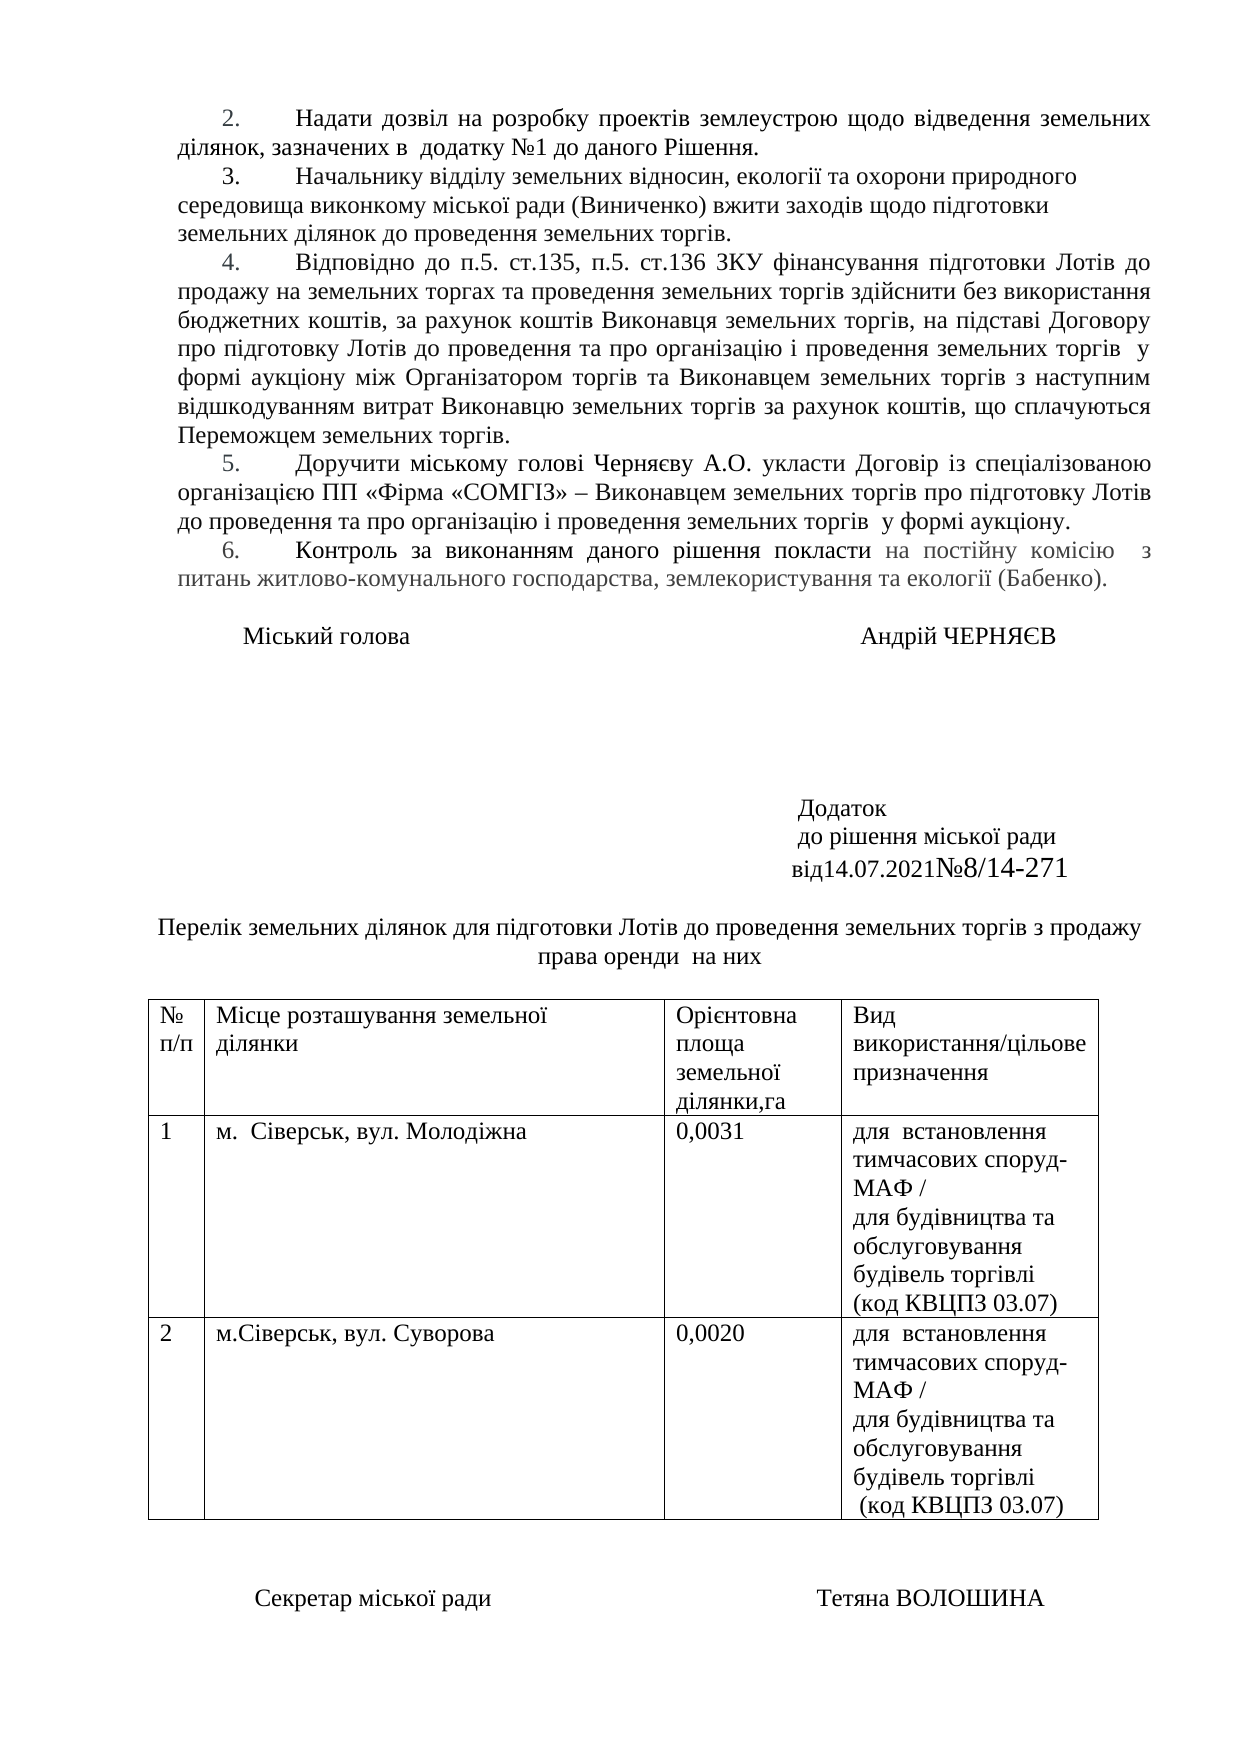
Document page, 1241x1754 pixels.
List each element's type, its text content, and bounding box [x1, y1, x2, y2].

table_cell 1 [149, 1116, 204, 1317]
table_cell 0,0031 [665, 1116, 841, 1317]
list Контроль за виконанням даного рішення покласти на постійну комісію з питань житлово-комунального господарства, землекористування та екології (Бабенко). [177, 535, 1152, 592]
table_header Місце розташування земельної ділянки [205, 1000, 664, 1115]
list Відповідно до п.5. ст.135, п.5. ст.136 ЗКУ фінансування підготовки Лотів до продажу на земельних торгах та проведення земельних торгів здійснити без використання бюджетних коштів, за рахунок коштів Виконавця земельних торгів, на підставі Договору про підготовку Лотів до проведення та про організацію і проведення земельних торгів у формі аукціону між Організатором торгів та Виконавцем земельних торгів з наступним відшкодуванням витрат Виконавцю земельних торгів за рахунок коштів, що сплачуються Переможцем земельних торгів. [177, 247, 1152, 448]
text Додаток [148, 793, 1152, 821]
table_header Вид використання/цільове призначення [842, 1000, 1098, 1115]
text до рішення міської ради [148, 821, 1152, 850]
list Надати дозвіл на розробку проектів землеустрою щодо відведення земельних ділянок, зазначених в додатку №1 до даного Рішення. [177, 103, 1152, 161]
table_cell м. Сіверськ, вул. Молодіжна [205, 1116, 664, 1317]
table_header № п/п [149, 1000, 204, 1115]
text Перелік земельних ділянок для підготовки Лотів до проведення земельних торгів з продажу права оренди на них [148, 912, 1152, 970]
text Міський голова Андрій ЧЕРНЯЄВ [148, 621, 1152, 650]
table_cell м.Сіверськ, вул. Суворова [205, 1318, 664, 1519]
table_header Орієнтовна площа земельної ділянки,га [665, 1000, 841, 1115]
text Секретар міської ради Тетяна ВОЛОШИНА [148, 1583, 1152, 1611]
list Начальнику відділу земельних відносин, екології та охорони природного середовища виконкому міської ради (Виниченко) вжити заходів щодо підготовки земельних ділянок до проведення земельних торгів. [177, 161, 1152, 247]
table_cell для встановлення тимчасових споруд-МАФ / для будівництва та обслуговування будівель торгівлі (код КВЦПЗ 03.07) [842, 1318, 1098, 1519]
text від14.07.2021№8/14-271 [148, 850, 1152, 884]
table_cell 2 [149, 1318, 204, 1519]
table_cell для встановлення тимчасових споруд-МАФ / для будівництва та обслуговування будівель торгівлі (код КВЦПЗ 03.07) [842, 1116, 1098, 1317]
list Доручити міському голові Черняєву А.О. укласти Договір із спеціалізованою організацією ПП «Фірма «СОМГІЗ» – Виконавцем земельних торгів про підготовку Лотів до проведення та про організацію і проведення земельних торгів у формі аукціону. [177, 448, 1152, 535]
table_cell 0,0020 [665, 1318, 841, 1519]
